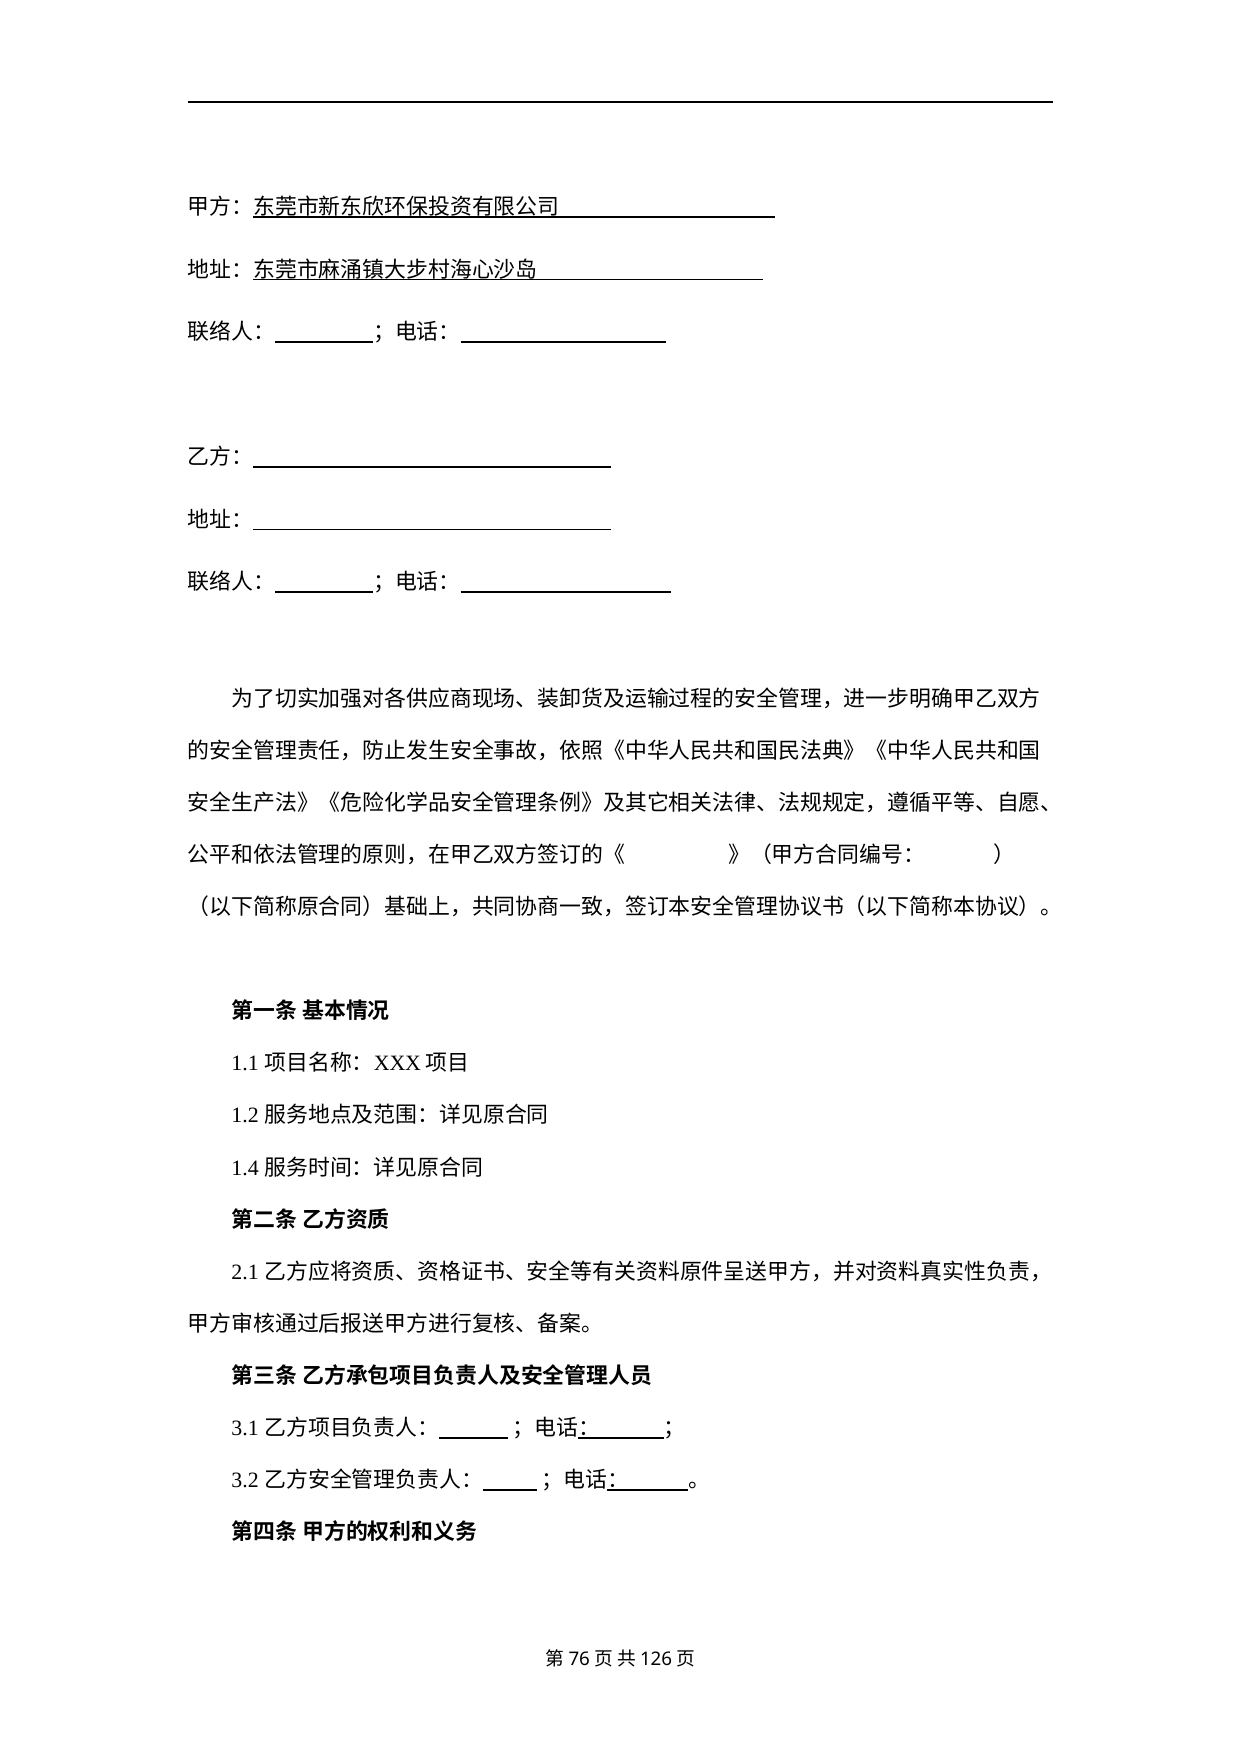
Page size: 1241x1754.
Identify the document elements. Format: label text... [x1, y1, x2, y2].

list 乙方： [187, 414, 1053, 477]
text 为了切实加强对各供应商现场、装卸货及运输过程的安全管理，进一步明确甲乙双方的安全管理责任，防止发生安全事故，依照《中华人民共和国民法典》《中华人民共和国安全生产法》《危险化学品安全管理条例》及其它相关法律、法规规定，遵循平等、自愿、公平和依法管理的原则，在甲乙双方签订的《 》（甲方合同编号： ）（以下简称原合同）基础上，共同协商一致，签订本安全管理协议书（以下简称本协议）。 [187, 664, 1053, 925]
text 第一条 基本情况 [187, 977, 1053, 1029]
text 第二条 乙方资质 [187, 1185, 1053, 1237]
text 1.4 服务时间：详见原合同 [187, 1133, 1053, 1185]
text 第四条 甲方的权利和义务 [187, 1498, 1053, 1550]
text 3.1 乙方项目负责人： ；电话： ； [187, 1394, 1053, 1446]
text 1.1 项目名称：XXX项目 [187, 1029, 1053, 1081]
text 第三条 乙方承包项目负责人及安全管理人员 [187, 1342, 1053, 1394]
list 联络人： ；电话： [187, 289, 1053, 352]
list 甲方：东莞市新东欣环保投资有限公司 [187, 164, 1053, 227]
text 3.2 乙方安全管理负责人： ；电话： 。 [187, 1446, 1053, 1498]
text 1.2 服务地点及范围：详见原合同 [187, 1081, 1053, 1133]
text 2.1 乙方应将资质、资格证书、安全等有关资料原件呈送甲方，并对资料真实性负责，甲方审核通过后报送甲方进行复核、备案。 [187, 1237, 1053, 1342]
list 联络人： ；电话： [187, 539, 1053, 602]
list 地址：东莞市麻涌镇大步村海心沙岛 [187, 227, 1053, 289]
list 地址： [187, 477, 1053, 539]
